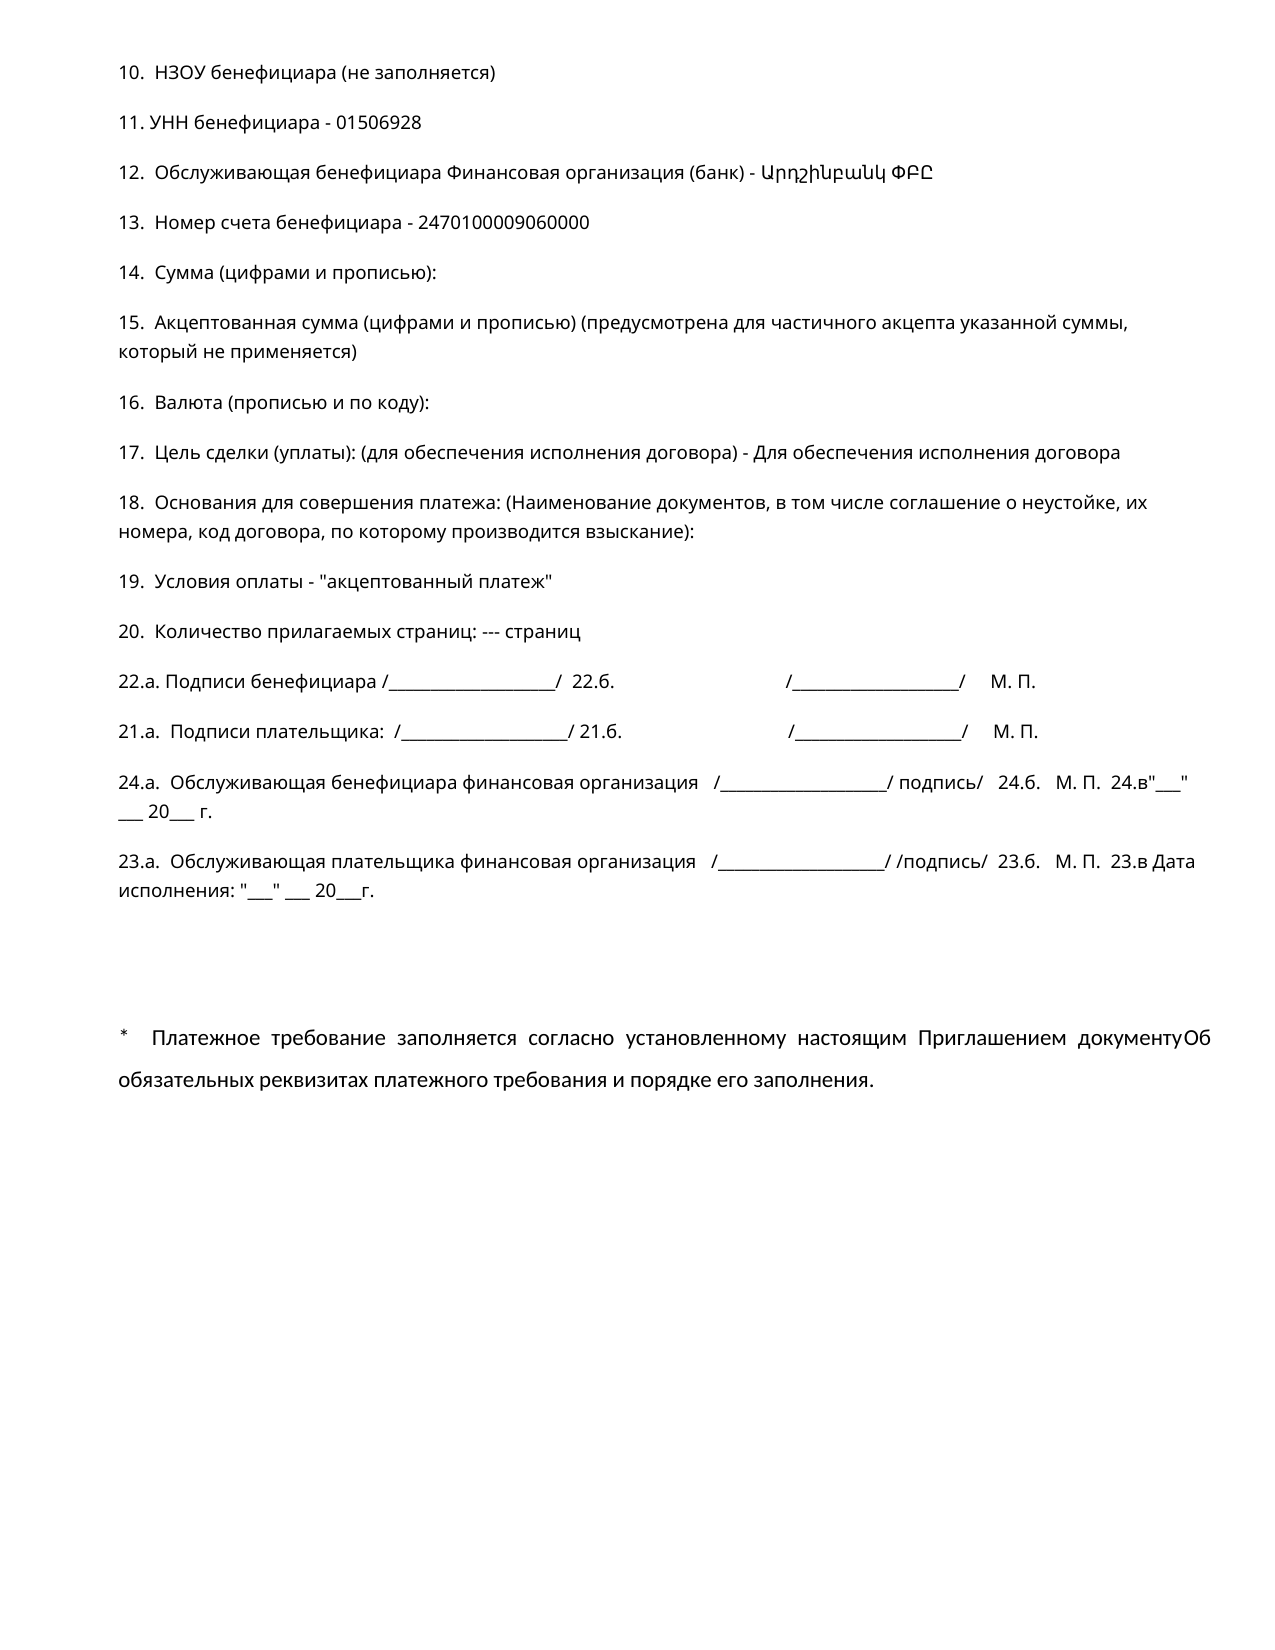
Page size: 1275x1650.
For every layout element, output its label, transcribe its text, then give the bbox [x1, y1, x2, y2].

text * Платежное требование заполняется согласно установленному настоящим Приглашением документуОб обязательных реквизитах платежного требования и порядке его заполнения. [118, 1023, 1211, 1093]
